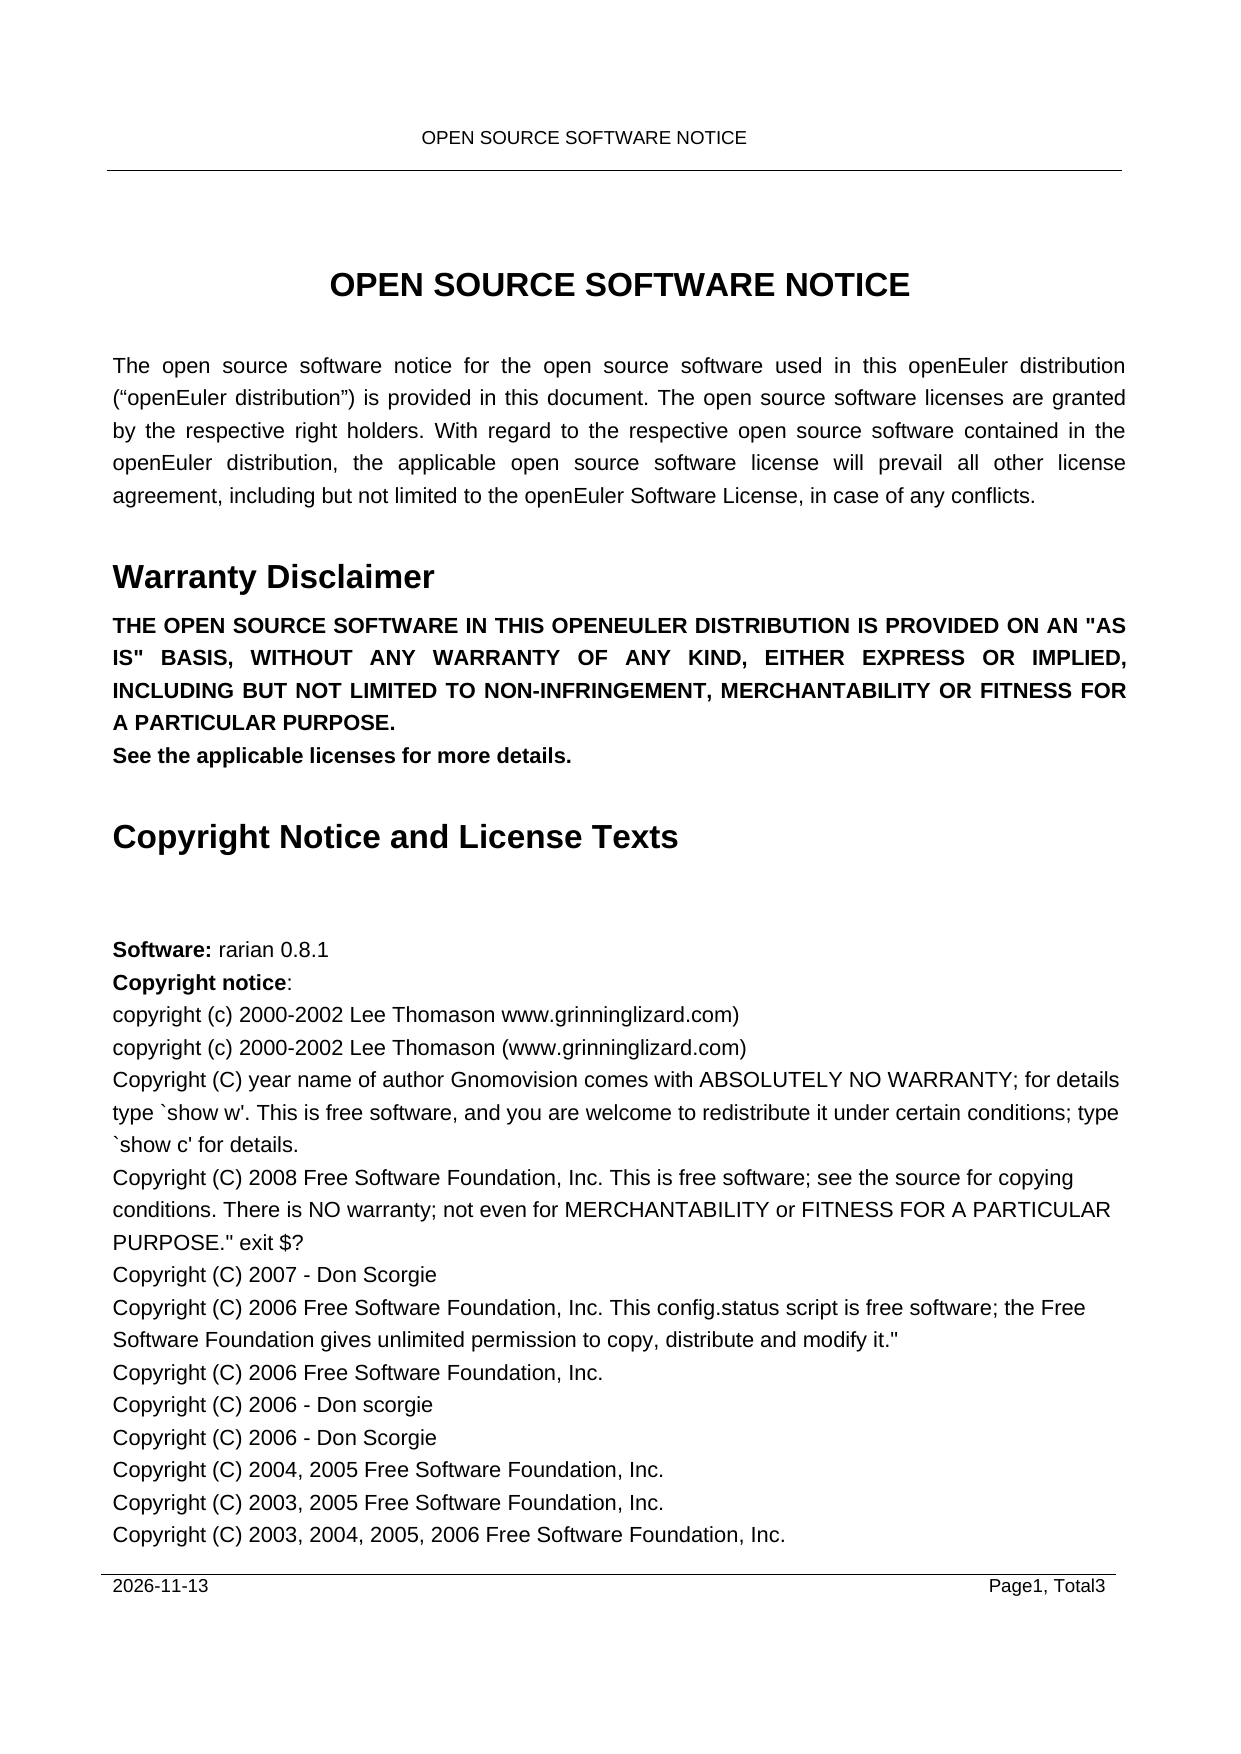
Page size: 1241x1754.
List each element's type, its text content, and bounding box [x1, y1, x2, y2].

text Copyright (C) 2004, 2005 Free Software Foundation, Inc. [112, 1453, 1128, 1486]
text Copyright (C) 2008 Free Software Foundation, Inc. This is free software; see the source for copying conditions. There is NO warranty; not even for MERCHANTABILITY or FITNESS FOR A PARTICULAR PURPOSE." exit $? [112, 1161, 1128, 1258]
text Copyright notice: [112, 966, 1128, 998]
text Copyright (C) 2007 - Don Scorgie [112, 1258, 1128, 1291]
text Copyright (C) 2006 Free Software Foundation, Inc. [112, 1356, 1128, 1388]
text Copyright (C) 2006 - Don Scorgie [112, 1421, 1128, 1453]
text Copyright (C) 2006 Free Software Foundation, Inc. This config.status script is free software; the Free Software Foundation gives unlimited permission to copy, distribute and modify it." [112, 1291, 1128, 1356]
text OPEN SOURCE SOFTWARE NOTICE [112, 251, 1128, 316]
text Copyright (C) 2006 - Don scorgie [112, 1388, 1128, 1421]
text Warranty Disclaimer [112, 544, 1128, 609]
text copyright (c) 2000-2002 Lee Thomason www.grinninglizard.com) [112, 998, 1128, 1031]
text Copyright (C) 2003, 2005 Free Software Foundation, Inc. [112, 1486, 1128, 1518]
text copyright (c) 2000-2002 Lee Thomason (www.grinninglizard.com) [112, 1031, 1128, 1063]
text THE OPEN SOURCE SOFTWARE IN THIS OPENEULER DISTRIBUTION IS PROVIDED ON AN "AS IS" BASIS, WITHOUT ANY WARRANTY OF ANY KIND, EITHER EXPRESS OR IMPLIED, INCLUDING BUT NOT LIMITED TO NON-INFRINGEMENT, MERCHANTABILITY OR FITNESS FOR A PARTICULAR PURPOSE. See the applicable licenses for more details. [112, 609, 1128, 771]
text Software: rarian 0.8.1 [112, 933, 1128, 966]
text Copyright (C) 2003, 2004, 2005, 2006 Free Software Foundation, Inc. [112, 1518, 1128, 1551]
text Copyright Notice and License Texts [112, 804, 1128, 869]
text The open source software notice for the open source software used in this openEuler distribution (“openEuler distribution”) is provided in this document. The open source software licenses are granted by the respective right holders. With regard to the respective open source software contained in the openEuler distribution, the applicable open source software license will prevail all other license agreement, including but not limited to the openEuler Software License, in case of any conflicts. [112, 349, 1128, 511]
text Copyright (C) year name of author Gnomovision comes with ABSOLUTELY NO WARRANTY; for details type `show w'. This is free software, and you are welcome to redistribute it under certain conditions; type `show c' for details. [112, 1063, 1128, 1161]
